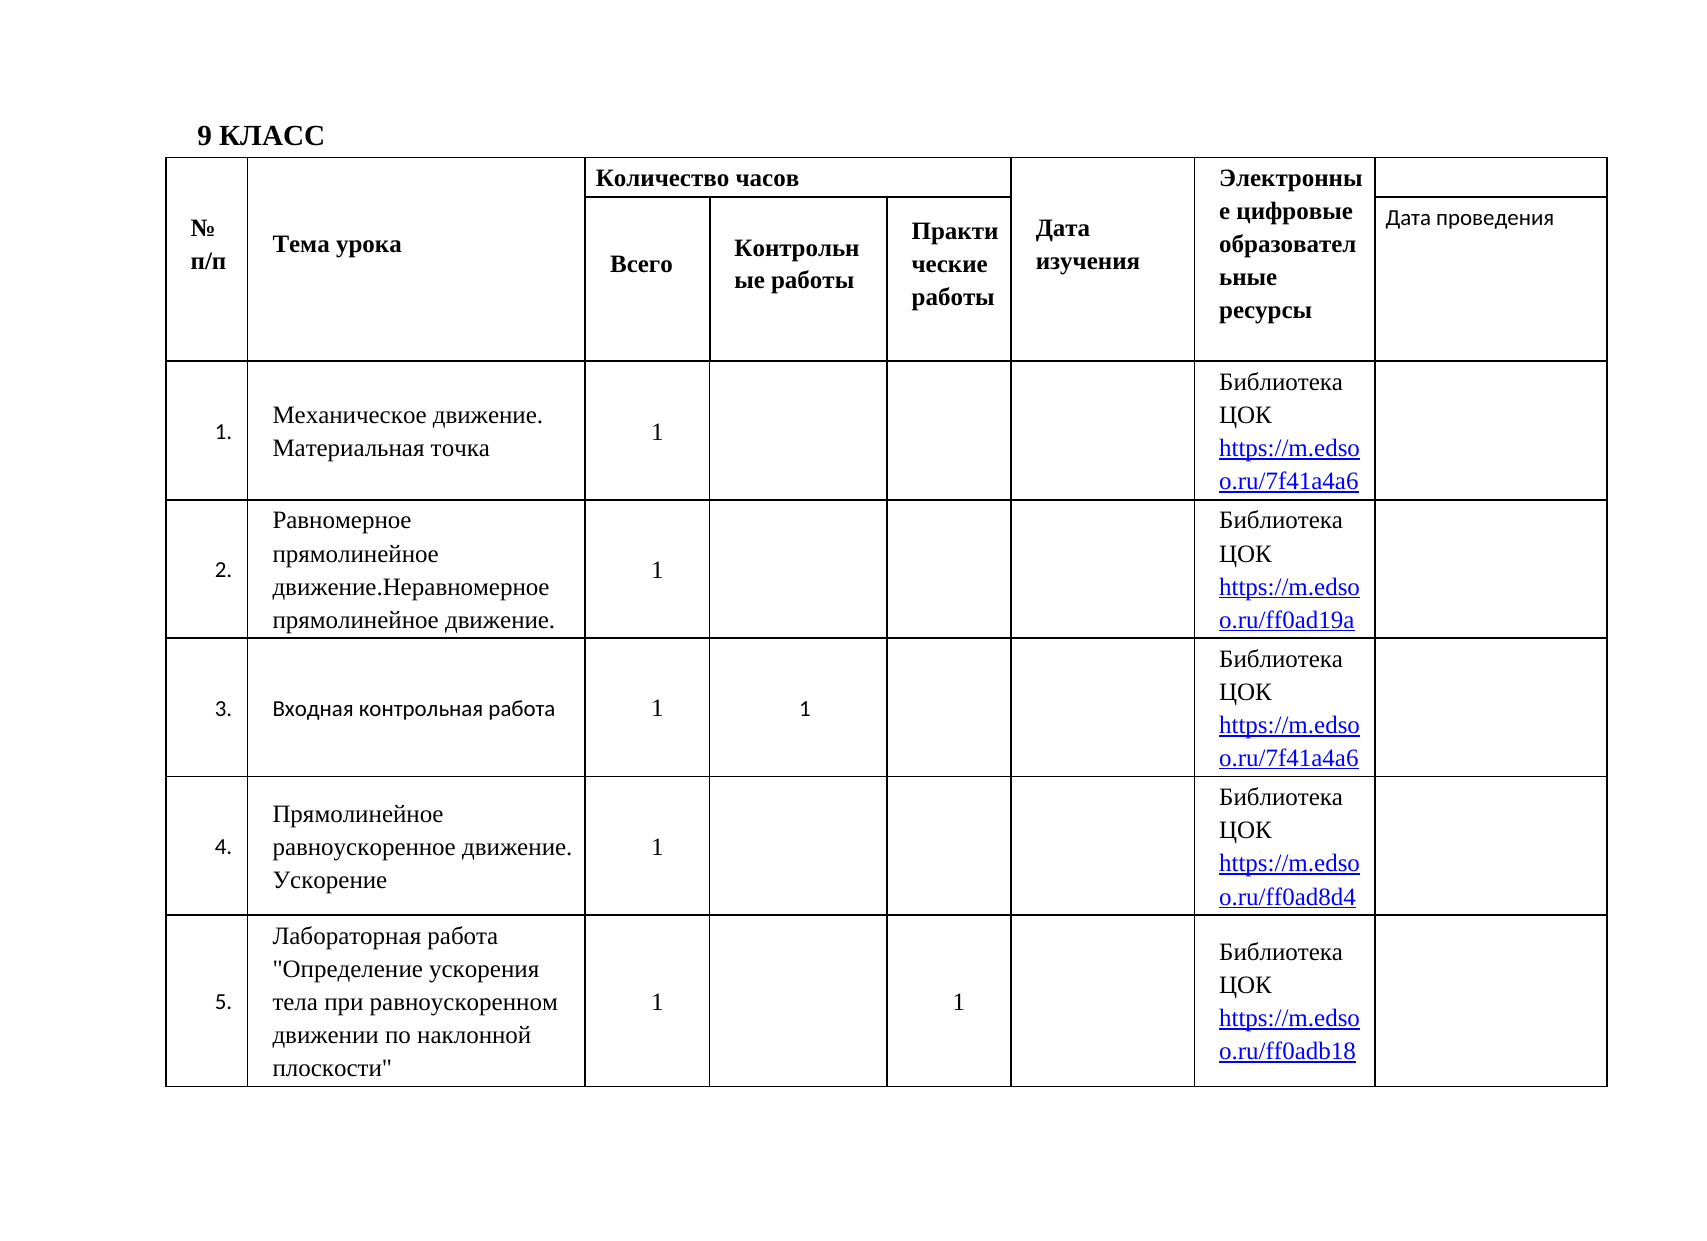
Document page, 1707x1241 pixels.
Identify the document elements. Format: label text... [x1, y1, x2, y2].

table_header Дата изучения [1012, 158, 1194, 360]
table_cell [710, 362, 886, 499]
table_cell 1 [586, 362, 709, 499]
table_cell [167, 777, 247, 914]
table_cell Лабораторная работа "Определение ускорения тела при равноускоренном движении по наклонной плоскости" [248, 916, 584, 1086]
table_cell [888, 639, 1010, 776]
table_cell 1 [586, 777, 709, 914]
table_cell [1012, 639, 1194, 776]
table_header № п/п [167, 158, 247, 360]
table_cell [167, 362, 247, 499]
table_cell Библиотека ЦОК https://m.edsoo.ru/7f41a4a6 [1195, 362, 1374, 499]
table_cell Библиотека ЦОК https://m.edsoo.ru/ff0ad8d4 [1195, 777, 1374, 914]
table_cell Всего [586, 198, 709, 360]
table_cell [710, 916, 886, 1086]
table_header Тема урока [248, 158, 584, 360]
table_cell Библиотека ЦОК https://m.edsoo.ru/ff0ad19a [1195, 501, 1374, 637]
table_cell [1376, 501, 1606, 637]
table_cell 1 [586, 501, 709, 637]
table_cell [1376, 639, 1606, 776]
table_cell Практические работы [888, 198, 1010, 360]
table_cell 1 [586, 916, 709, 1086]
table_cell [1012, 777, 1194, 914]
table_cell 1 [586, 639, 709, 776]
table_cell [167, 639, 247, 776]
text 9 КЛАСС [190, 118, 1618, 152]
table_cell [1012, 916, 1194, 1086]
table_cell [888, 777, 1010, 914]
table_cell [1012, 362, 1194, 499]
table_cell [888, 501, 1010, 637]
table_header Количество часов [586, 158, 1010, 196]
table_cell [710, 777, 886, 914]
table_cell Входная контрольная работа [248, 639, 584, 776]
table_cell Равномерное прямолинейное движение.Неравномерное прямолинейное движение. [248, 501, 584, 637]
table_cell [888, 362, 1010, 499]
table_cell Контрольные работы [711, 198, 886, 360]
table_cell [167, 916, 247, 1086]
table_cell [710, 501, 886, 637]
table_cell 1 [888, 916, 1010, 1086]
table_cell Механическое движение. Материальная точка [248, 362, 584, 499]
table_cell [1012, 501, 1194, 637]
table_header [1376, 158, 1606, 196]
table_cell [167, 501, 247, 637]
table_cell 1 [710, 639, 886, 776]
table_cell [1376, 916, 1606, 1086]
table_cell [1376, 777, 1606, 914]
table_cell [1376, 362, 1606, 499]
table_cell Дата проведения [1376, 198, 1606, 360]
table_cell Библиотека ЦОК https://m.edsoo.ru/ff0adb18 [1195, 916, 1374, 1086]
table_cell Прямолинейное равноускоренное движение. Ускорение [248, 777, 584, 914]
table_header Электронные цифровые образовательные ресурсы [1195, 158, 1374, 360]
table_cell Библиотека ЦОК https://m.edsoo.ru/7f41a4a6 [1195, 639, 1374, 776]
